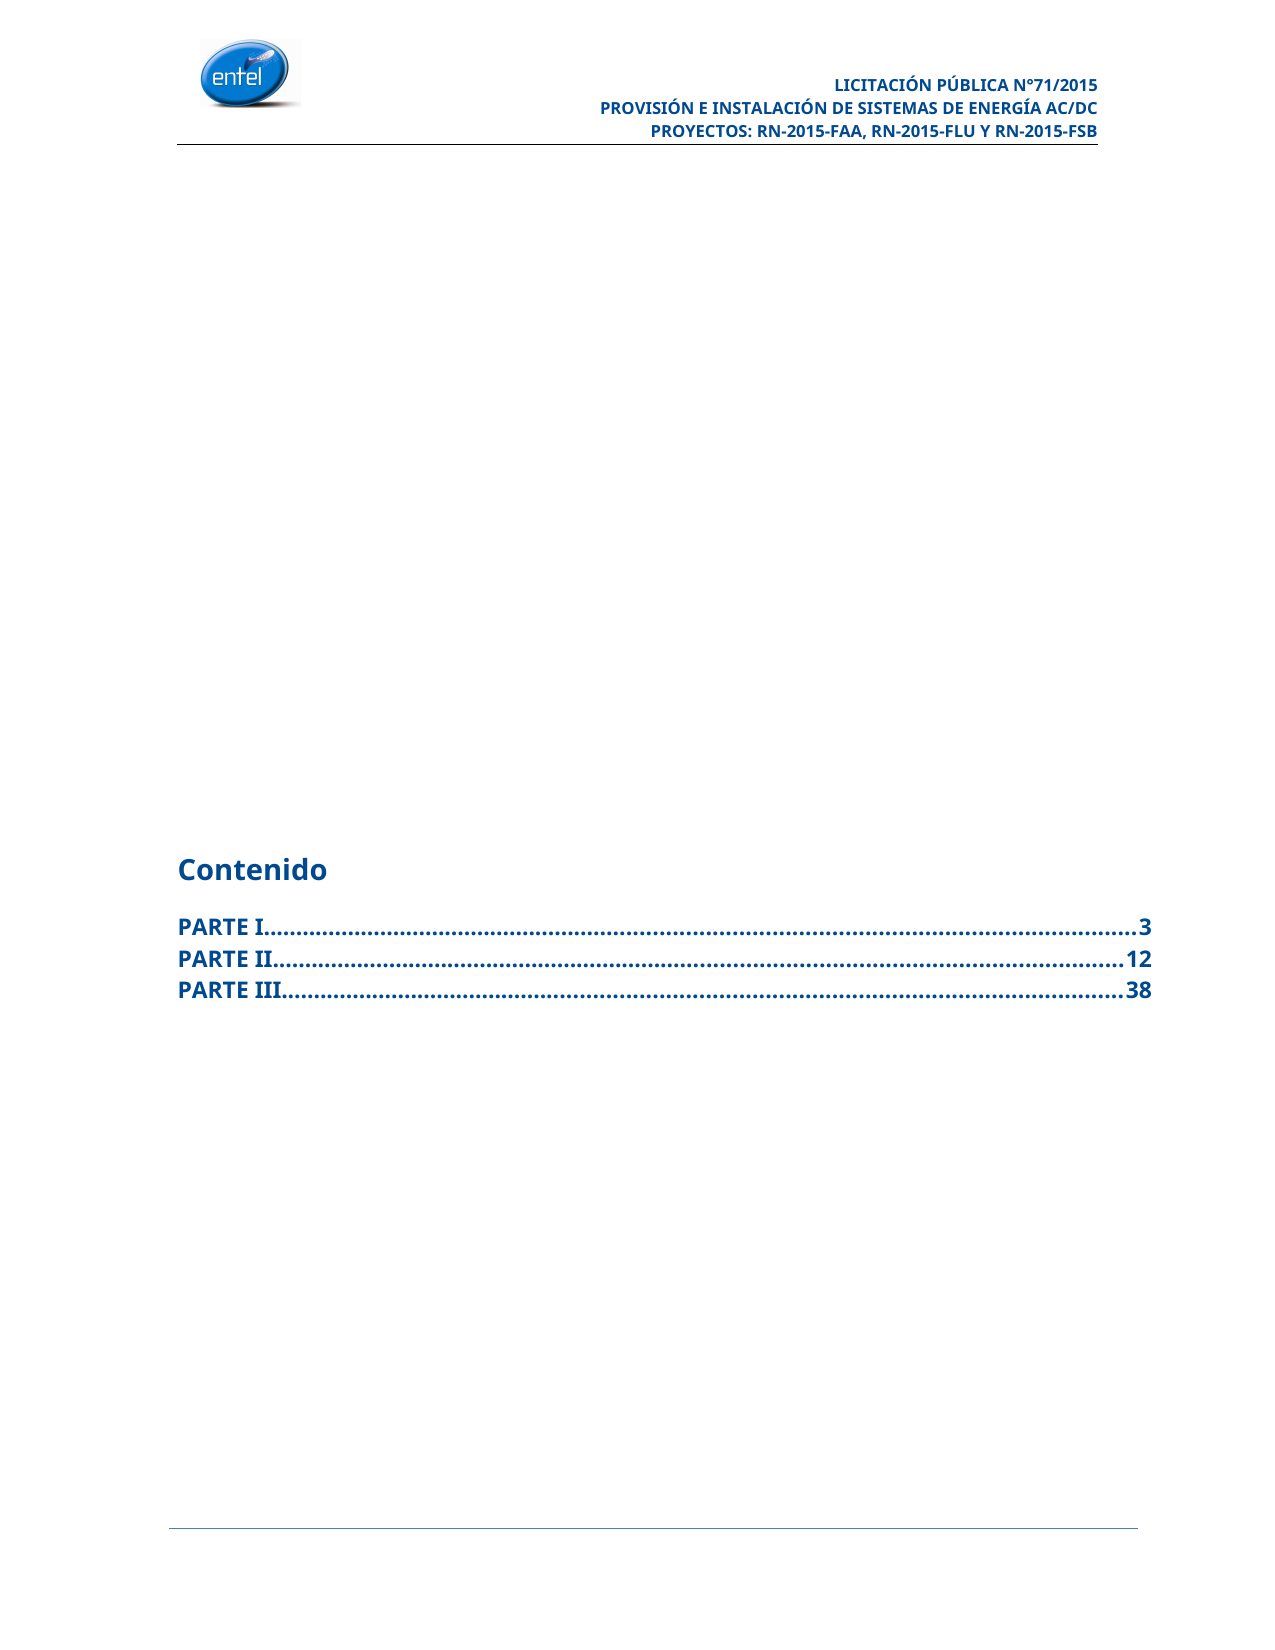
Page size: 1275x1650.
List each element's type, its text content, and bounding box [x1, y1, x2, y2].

text PARTE III 38 [177, 974, 1098, 1005]
text PARTE I 3 [177, 911, 1098, 943]
text Contenido [177, 849, 1098, 889]
picture [200, 39, 302, 108]
text PARTE II 12 [177, 943, 1098, 974]
